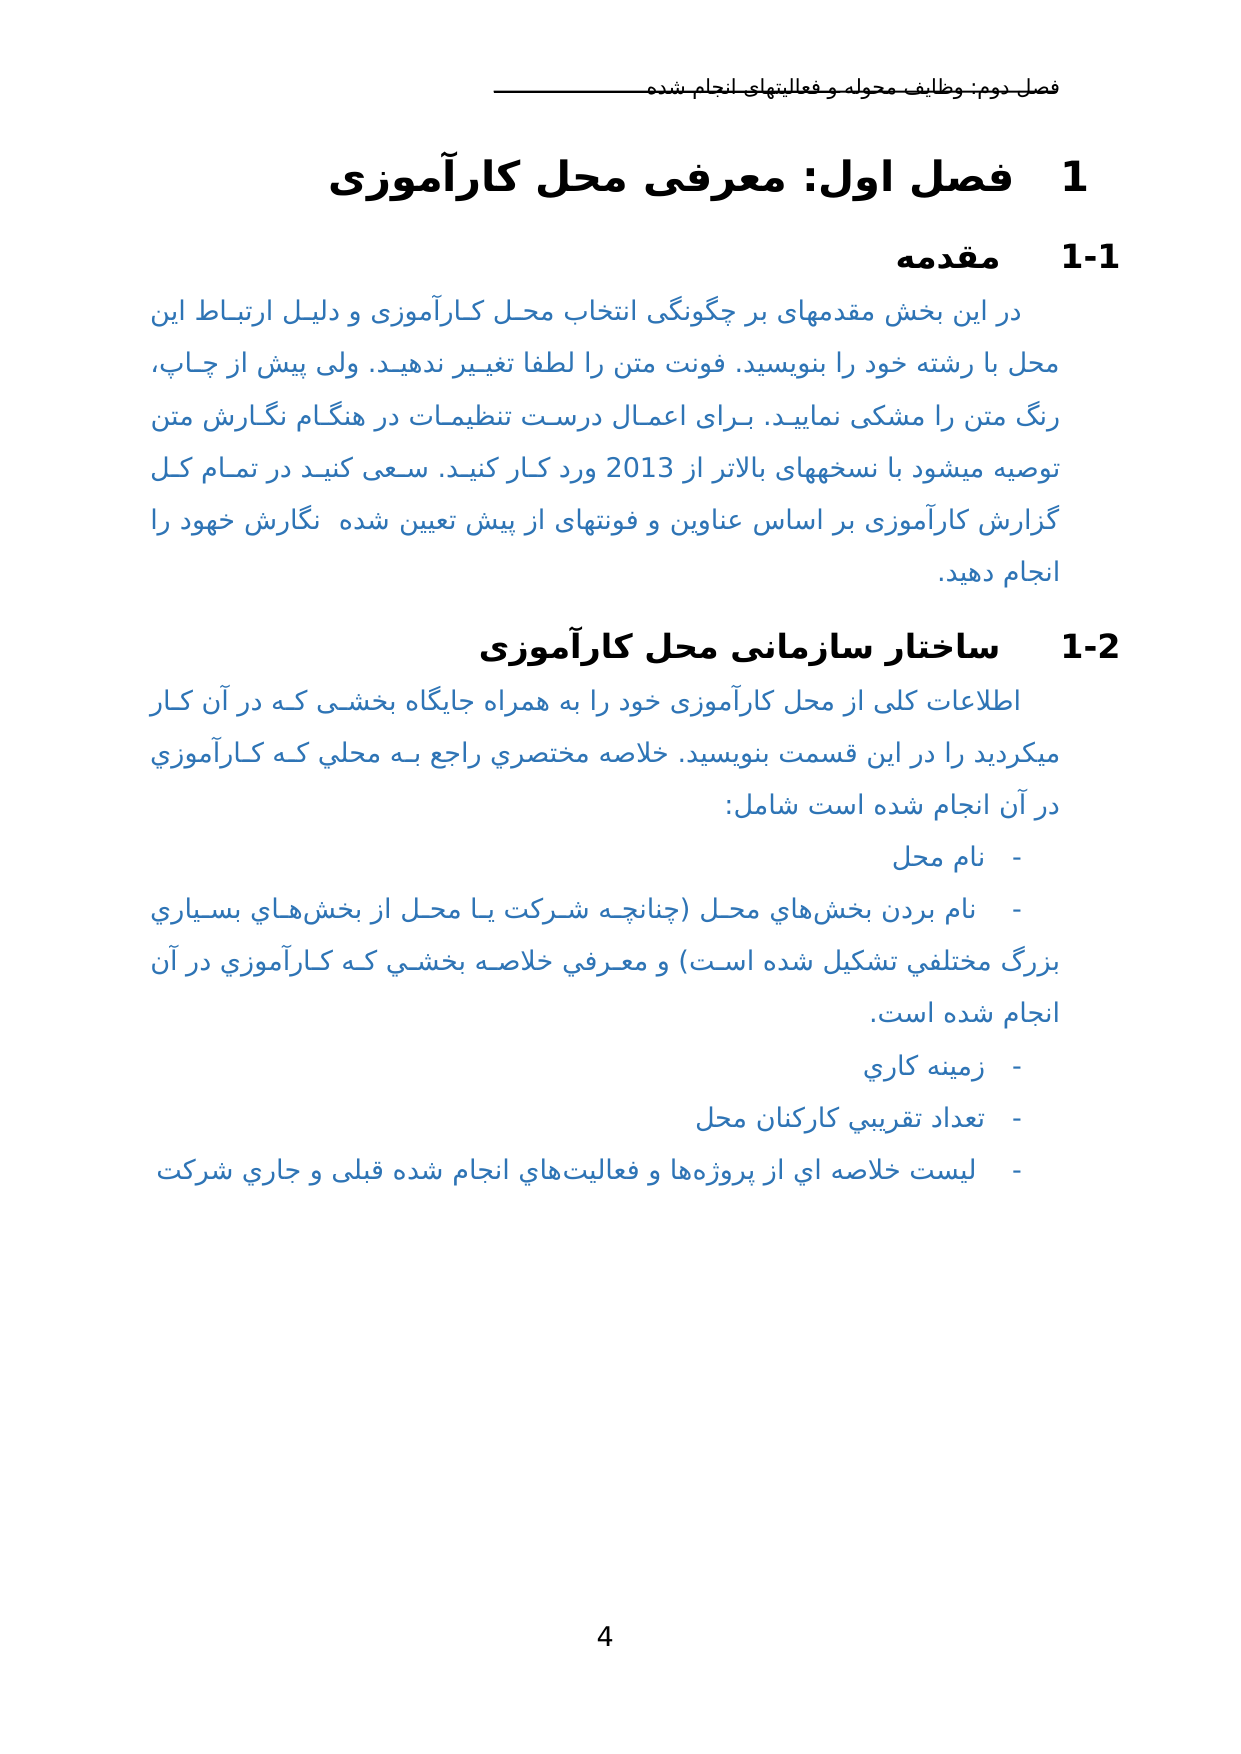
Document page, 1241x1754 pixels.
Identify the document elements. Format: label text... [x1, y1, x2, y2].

subtitle ساختار سازمانی محل کارآموزی [150, 617, 1060, 669]
subtitle فصل اول: معرفی محل کارآموزی [150, 150, 1060, 202]
subtitle مقدمه [150, 227, 1060, 279]
